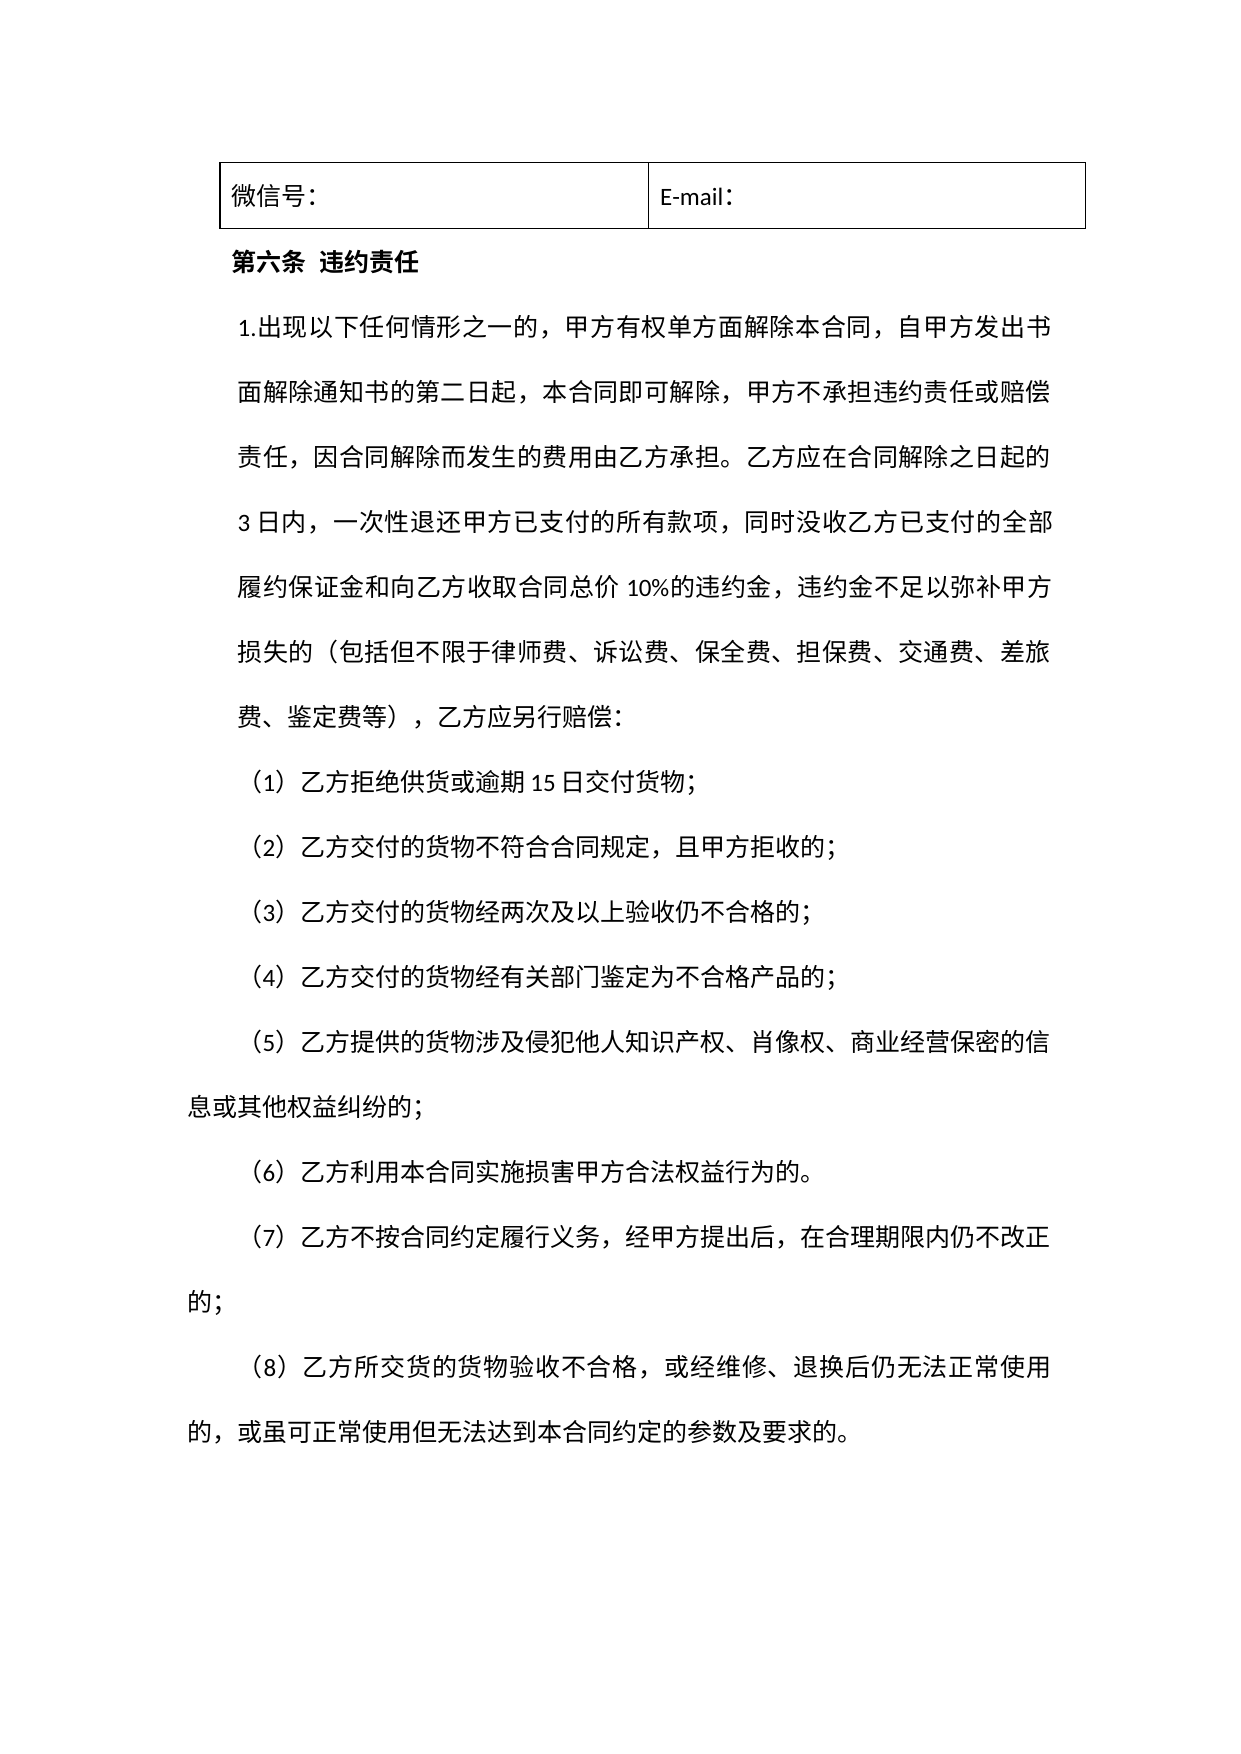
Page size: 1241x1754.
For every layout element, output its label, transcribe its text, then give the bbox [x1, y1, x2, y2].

text （1）乙方拒绝供货或逾期15日交付货物； [187, 749, 1053, 814]
text 第六条 违约责任 [231, 229, 1053, 294]
text （8）乙方所交货的货物验收不合格，或经维修、退换后仍无法正常使用的，或虽可正常使用但无法达到本合同约定的参数及要求的。 [187, 1334, 1053, 1464]
text （3）乙方交付的货物经两次及以上验收仍不合格的； [187, 879, 1053, 944]
text （2）乙方交付的货物不符合合同规定，且甲方拒收的； [187, 814, 1053, 879]
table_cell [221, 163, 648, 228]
text （5）乙方提供的货物涉及侵犯他人知识产权、肖像权、商业经营保密的信息或其他权益纠纷的； [187, 1009, 1053, 1139]
text （7）乙方不按合同约定履行义务，经甲方提出后，在合理期限内仍不改正的； [187, 1204, 1053, 1334]
text （6）乙方利用本合同实施损害甲方合法权益行为的。 [187, 1139, 1053, 1204]
text （4）乙方交付的货物经有关部门鉴定为不合格产品的； [187, 944, 1053, 1009]
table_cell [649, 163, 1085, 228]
text 1.出现以下任何情形之一的，甲方有权单方面解除本合同，自甲方发出书面解除通知书的第二日起，本合同即可解除，甲方不承担违约责任或赔偿责任，因合同解除而发生的费用由乙方承担。乙方应在合同解除之日起的3日内，一次性退还甲方已支付的所有款项，同时没收乙方已支付的全部履约保证金和向乙方收取合同总价10%的违约金，违约金不足以弥补甲方损失的（包括但不限于律师费、诉讼费、保全费、担保费、交通费、差旅费、鉴定费等），乙方应另行赔偿： [237, 294, 1053, 749]
